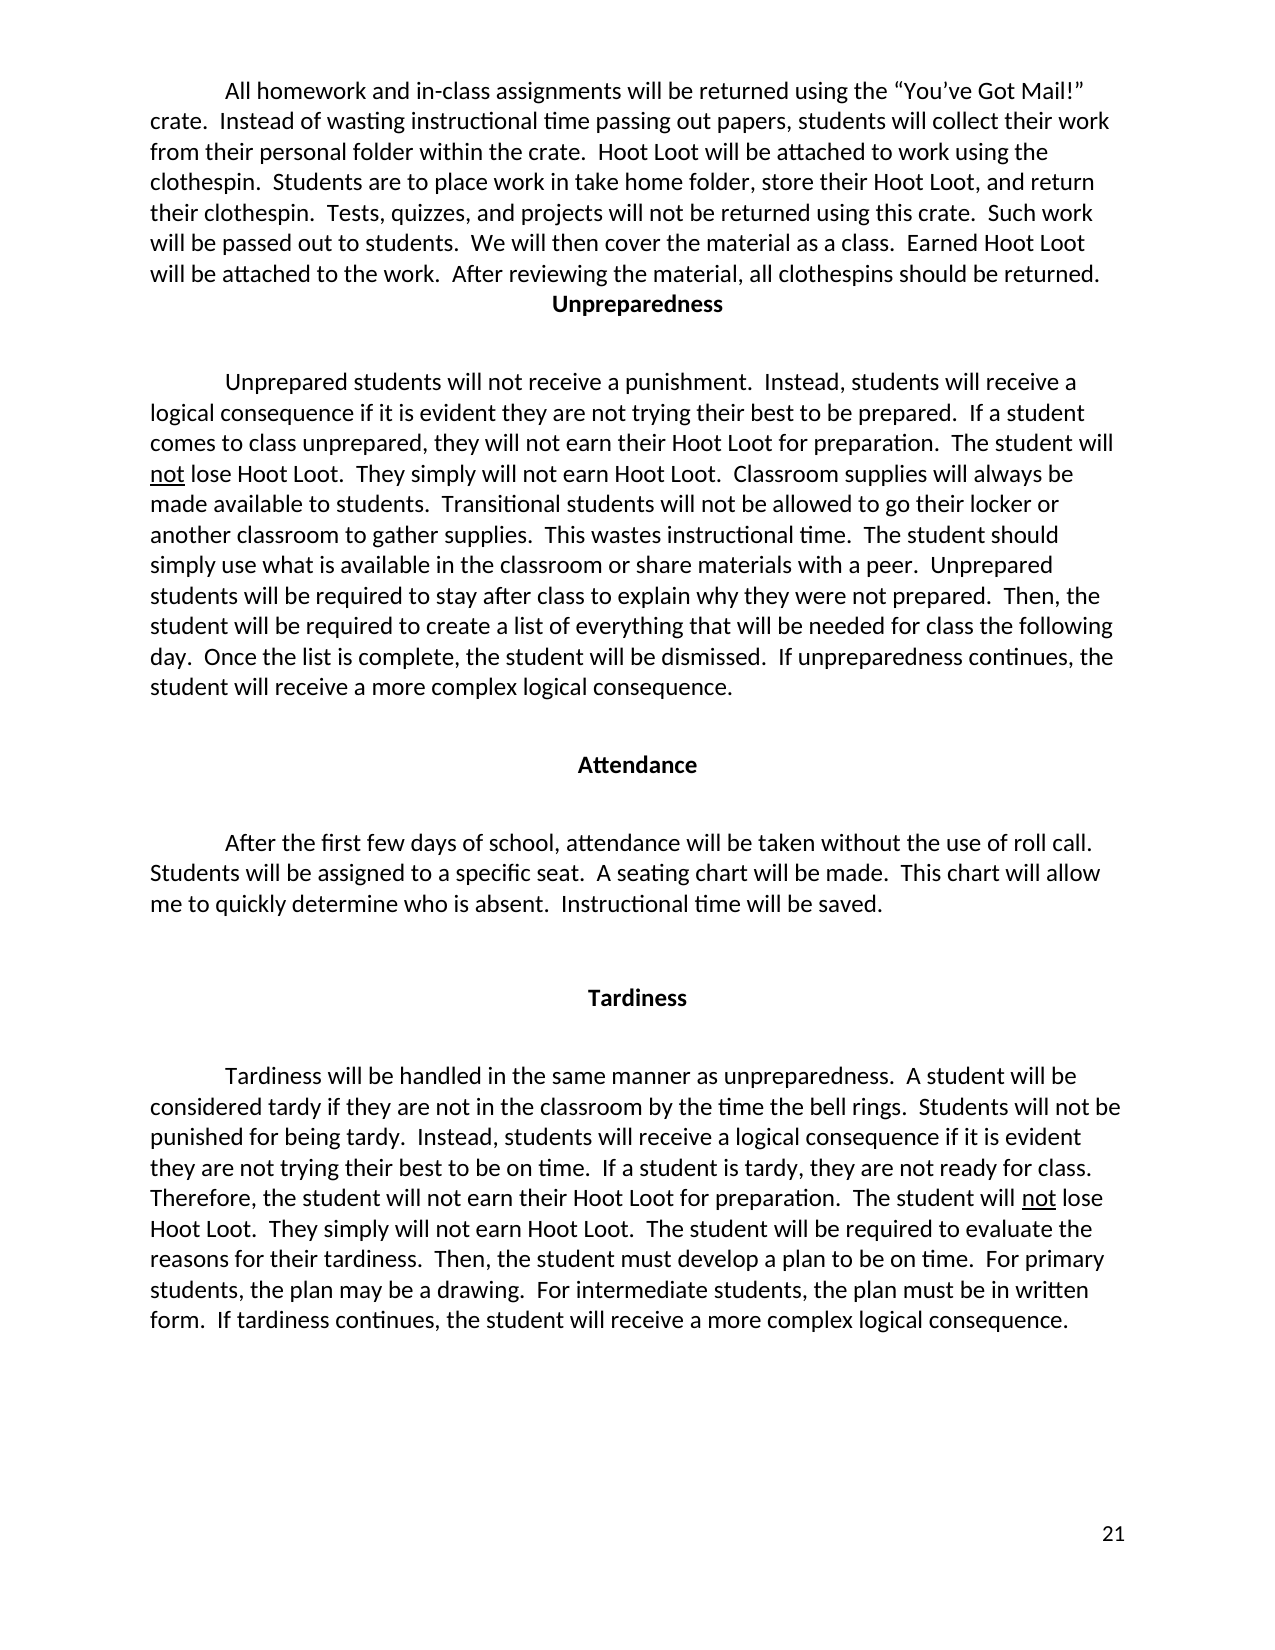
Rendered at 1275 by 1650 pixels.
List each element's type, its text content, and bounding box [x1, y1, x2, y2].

text Unpreparedness [150, 289, 1125, 319]
text All homework and in-class assignments will be returned using the “You’ve Got Mail!” crate. Instead of wasting instructional time passing out papers, students will collect their work from their personal folder within the crate. Hoot Loot will be attached to work using the clothespin. Students are to place work in take home folder, store their Hoot Loot, and return their clothespin. Tests, quizzes, and projects will not be returned using this crate. Such work will be passed out to students. We will then cover the material as a class. Earned Hoot Loot will be attached to the work. After reviewing the material, all clothespins should be returned. [150, 75, 1125, 289]
text Attendance [150, 749, 1125, 780]
text Unprepared students will not receive a punishment. Instead, students will receive a logical consequence if it is evident they are not trying their best to be prepared. If a student comes to class unprepared, they will not earn their Hoot Loot for preparation. The student will not lose Hoot Loot. They simply will not earn Hoot Loot. Classroom supplies will always be made available to students. Transitional students will not be allowed to go their locker or another classroom to gather supplies. This wastes instructional time. The student should simply use what is available in the classroom or share materials with a peer. Unprepared students will be required to stay after class to explain why they were not prepared. Then, the student will be required to create a list of everything that will be needed for class the following day. Once the list is complete, the student will be dismissed. If unpreparedness continues, the student will receive a more complex logical consequence. [150, 366, 1125, 702]
text Tardiness [150, 982, 1125, 1013]
text After the first few days of school, attendance will be taken without the use of roll call. Students will be assigned to a specific seat. A seating chart will be made. This chart will allow me to quickly determine who is absent. Instructional time will be saved. [150, 827, 1125, 918]
text Tardiness will be handled in the same manner as unpreparedness. A student will be considered tardy if they are not in the classroom by the time the bell rings. Students will not be punished for being tardy. Instead, students will receive a logical consequence if it is evident they are not trying their best to be on time. If a student is tardy, they are not ready for class. Therefore, the student will not earn their Hoot Loot for preparation. The student will not lose Hoot Loot. They simply will not earn Hoot Loot. The student will be required to evaluate the reasons for their tardiness. Then, the student must develop a plan to be on time. For primary students, the plan may be a drawing. For intermediate students, the plan must be in written form. If tardiness continues, the student will receive a more complex logical consequence. [150, 1060, 1125, 1335]
